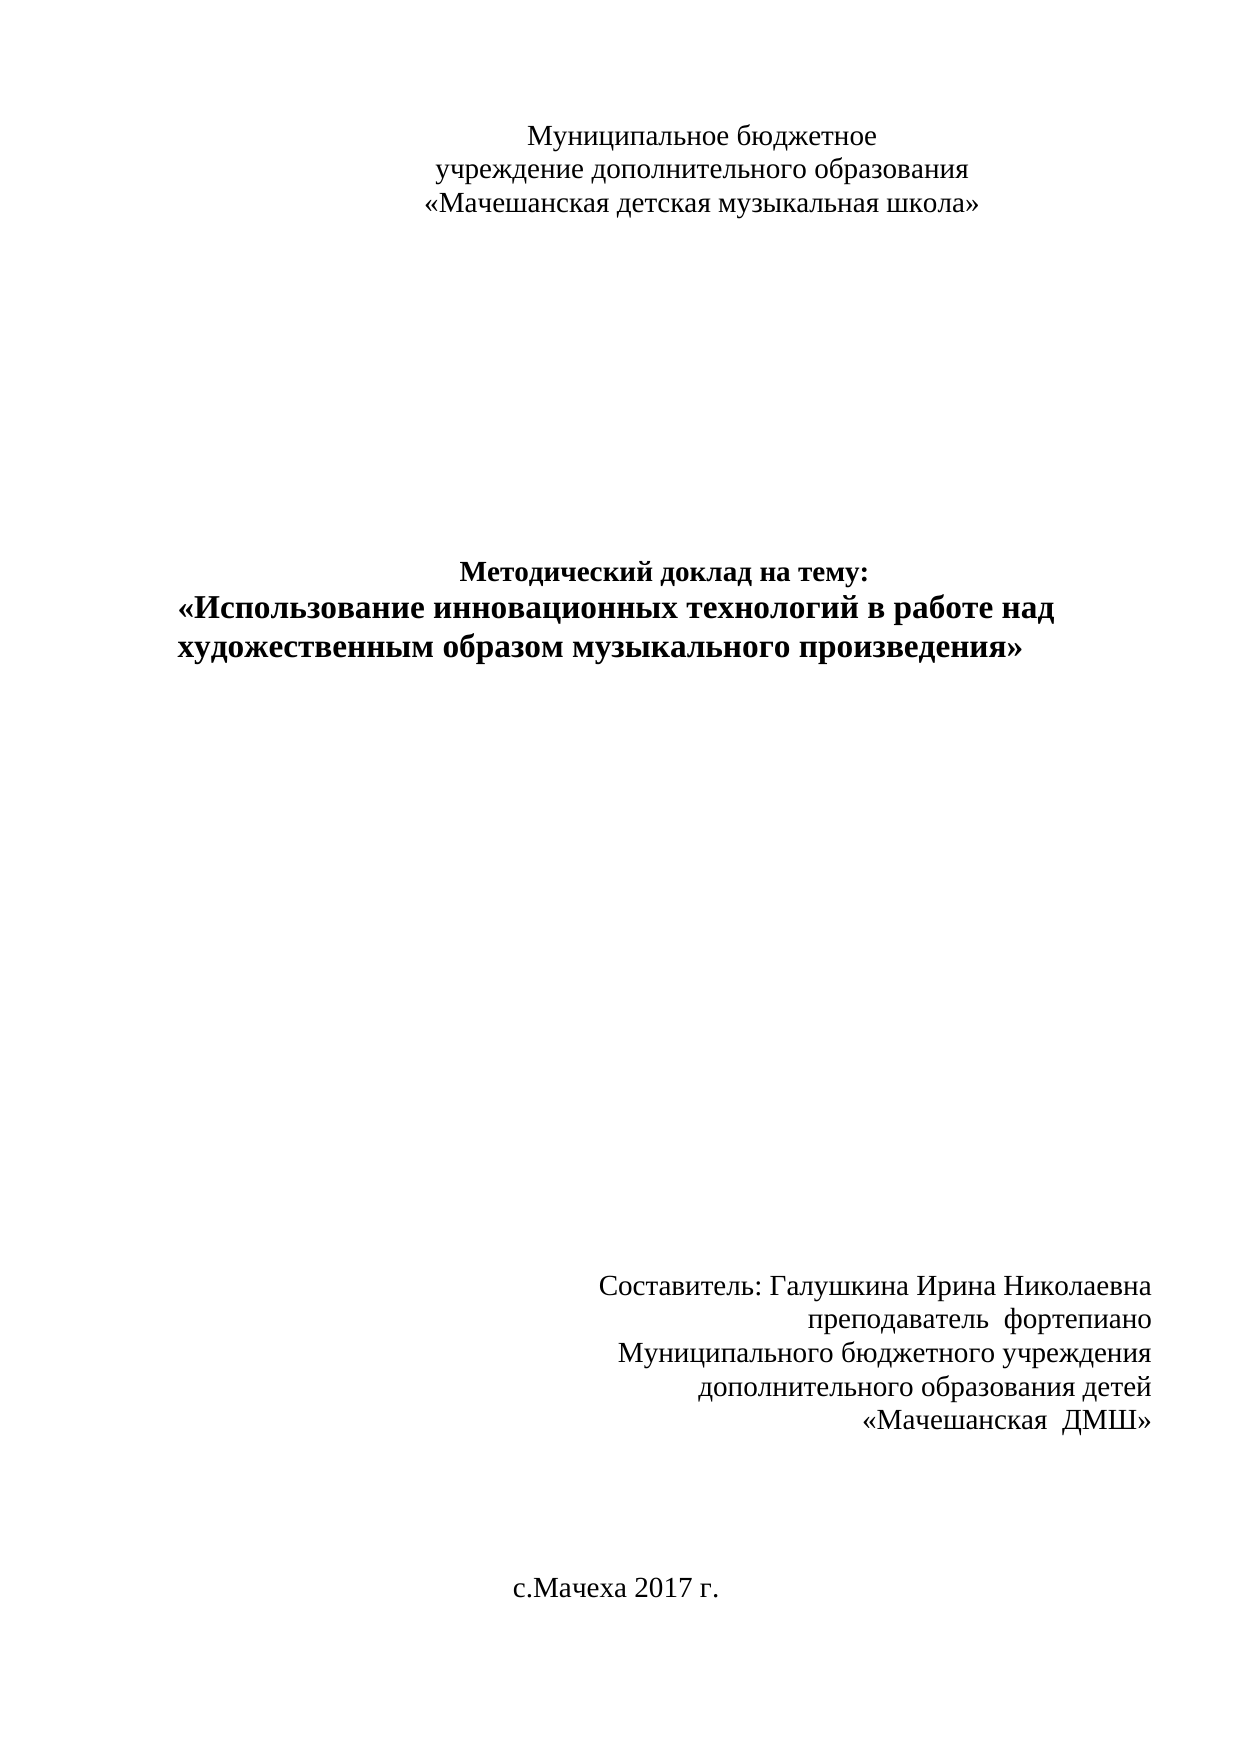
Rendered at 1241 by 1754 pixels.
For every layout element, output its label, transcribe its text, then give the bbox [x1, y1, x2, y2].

text дополнительного образования детей [177, 1369, 1152, 1402]
text учреждение дополнительного образования [177, 152, 1152, 185]
text Муниципального бюджетного учреждения [177, 1335, 1152, 1369]
text Методический доклад на тему: [177, 554, 1152, 588]
text Составитель: Галушкина Ирина Николаевна [177, 1268, 1152, 1302]
text с.Мачеха 2017 г. [177, 1570, 1152, 1603]
text «Мачешанская ДМШ» [177, 1402, 1152, 1436]
text преподаватель фортепиано [177, 1302, 1152, 1335]
text «Использование инновационных технологий в работе над художественным образом музыкального произведения» [177, 588, 1152, 664]
text Муниципальное бюджетное [177, 118, 1152, 152]
text «Мачешанская детская музыкальная школа» [177, 185, 1152, 219]
